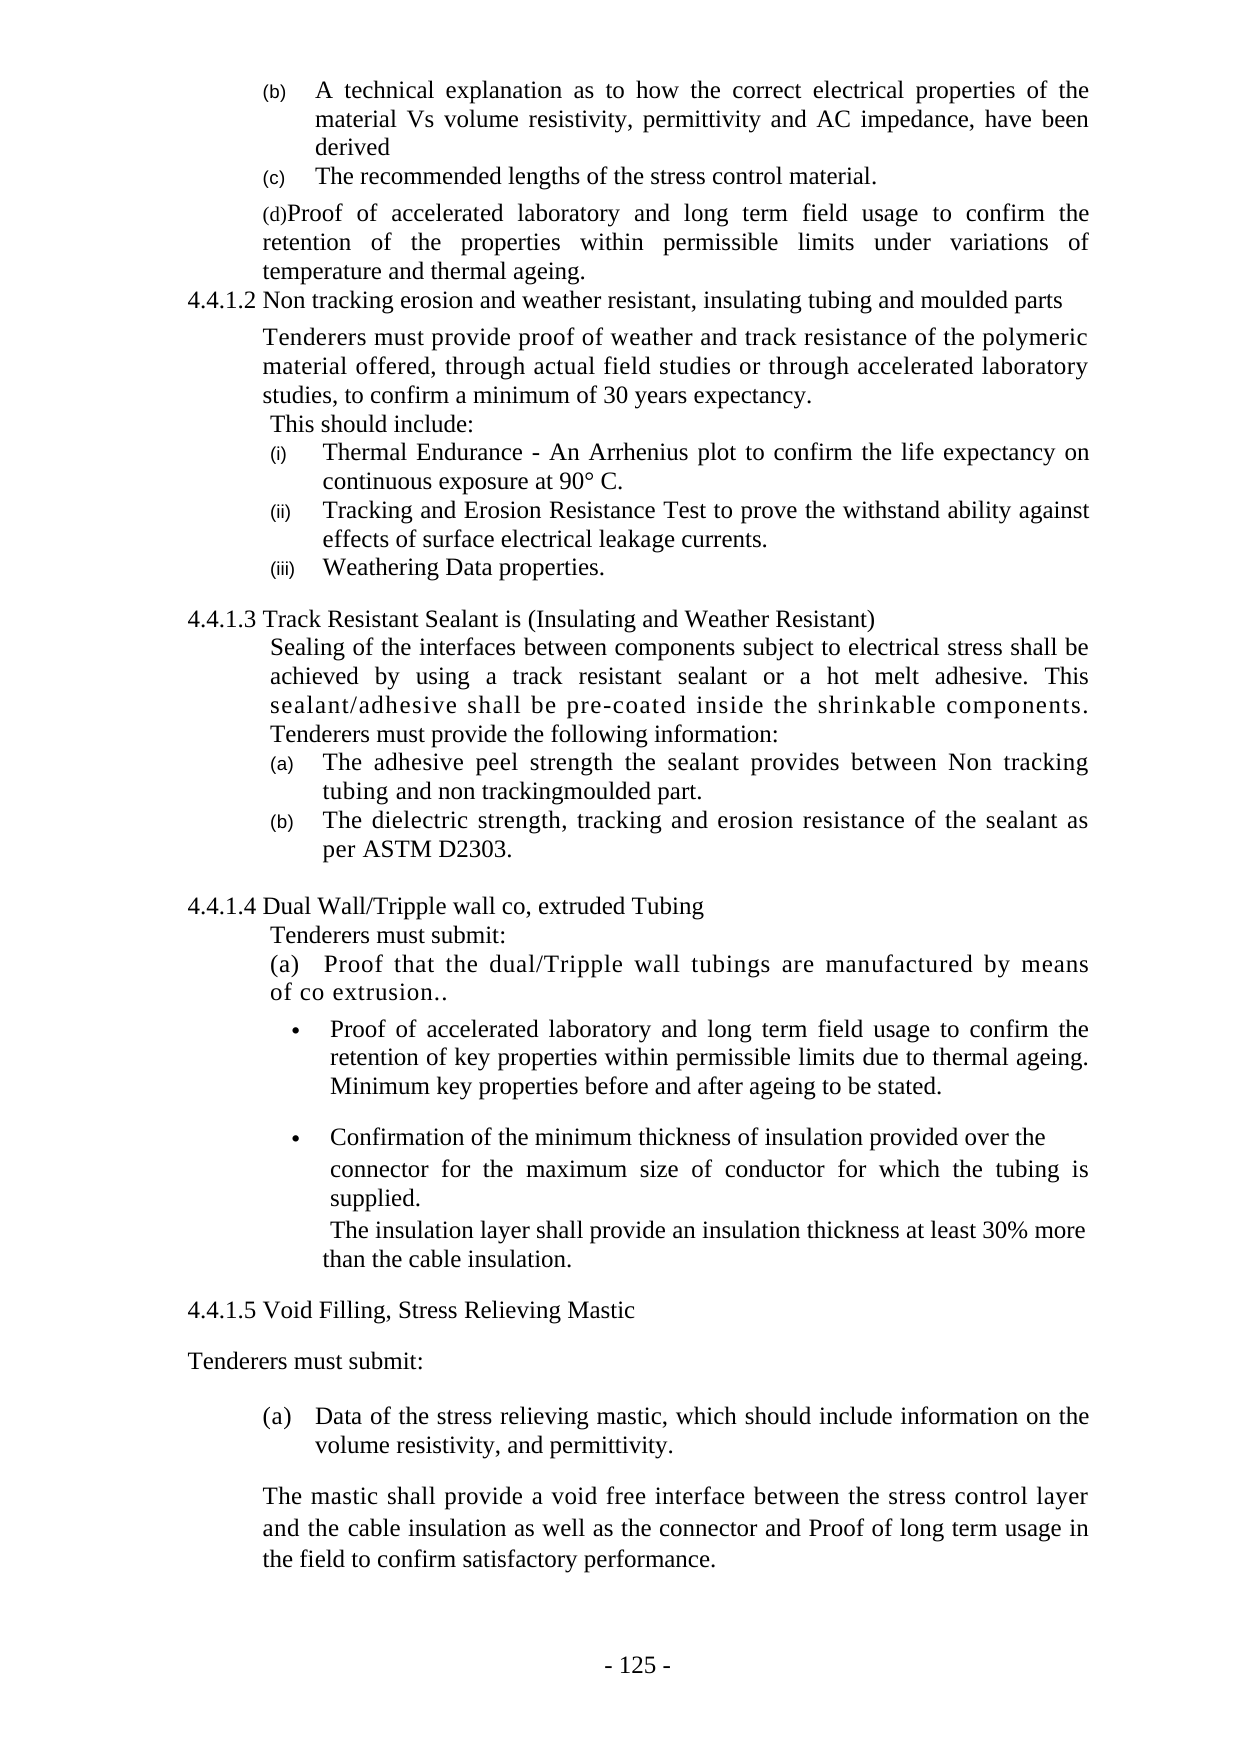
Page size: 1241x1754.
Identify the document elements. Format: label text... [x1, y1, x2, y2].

list The recommended lengths of the stress control material. [262, 161, 1090, 190]
text This should include: [270, 409, 1090, 437]
text 4.4.1.4 Dual Wall/Tripple wall co, extruded Tubing [187, 891, 1090, 920]
list Thermal Endurance - An Arrhenius plot to confirm the life expectancy on continuous exposure at 90° C. [270, 437, 1090, 495]
text Tenderers must submit: [270, 920, 1090, 949]
list Weathering Data properties. [270, 552, 1090, 581]
text (a) Data of the stress relieving mastic, which should include information on the volume resistivity, and permittivity. [262, 1401, 1090, 1459]
text Tenderers must provide proof of weather and track resistance of the polymeric material offered, through actual field studies or through accelerated laboratory studies, to confirm a minimum of 30 years expectancy. [262, 322, 1090, 409]
text The insulation layer shall provide an insulation thickness at least 30% more [330, 1215, 1090, 1244]
text The mastic shall provide a void free interface between the stress control layer and the cable insulation as well as the connector and Proof of long term usage in the field to confirm satisfactory performance. [262, 1481, 1090, 1573]
list The adhesive peel strength the sealant provides between Non tracking tubing and non trackingmoulded part. [270, 747, 1090, 805]
text (a) Proof that the dual/Tripple wall tubings are manufactured by means of co extrusion.. [270, 949, 1090, 1006]
text 4.4.1.3 Track Resistant Sealant is (Insulating and Weather Resistant) [187, 604, 1090, 632]
text 4.4.1.2 Non tracking erosion and weather resistant, insulating tubing and moulded parts [187, 285, 1090, 313]
list Proof of accelerated laboratory and long term field usage to confirm the retention of key properties within permissible limits due to thermal ageing. Minimum key properties before and after ageing to be stated. [292, 1014, 1090, 1100]
list Confirmation of the minimum thickness of insulation provided over the [292, 1122, 1090, 1151]
text connector for the maximum size of conductor for which the tubing is supplied. [330, 1154, 1090, 1211]
list Tracking and Erosion Resistance Test to prove the withstand ability against effects of surface electrical leakage currents. [270, 495, 1090, 552]
text 4.4.1.5 Void Filling, Stress Relieving Mastic [187, 1295, 1090, 1324]
text Sealing of the interfaces between components subject to electrical stress shall be achieved by using a track resistant sealant or a hot melt adhesive. This sealant/adhesive shall be pre-coated inside the shrinkable components. Tenderers must provide the following information: [270, 632, 1090, 747]
text than the cable insulation. [322, 1244, 1090, 1273]
list A technical explanation as to how the correct electrical properties of the material Vs volume resistivity, permittivity and AC impedance, have been derived [262, 75, 1090, 161]
text (d)Proof of accelerated laboratory and long term field usage to confirm the retention of the properties within permissible limits under variations of temperature and thermal ageing. [262, 198, 1090, 285]
list The dielectric strength, tracking and erosion resistance of the sealant as per ASTM D2303. [270, 805, 1090, 862]
text Tenderers must submit: [187, 1346, 1090, 1375]
